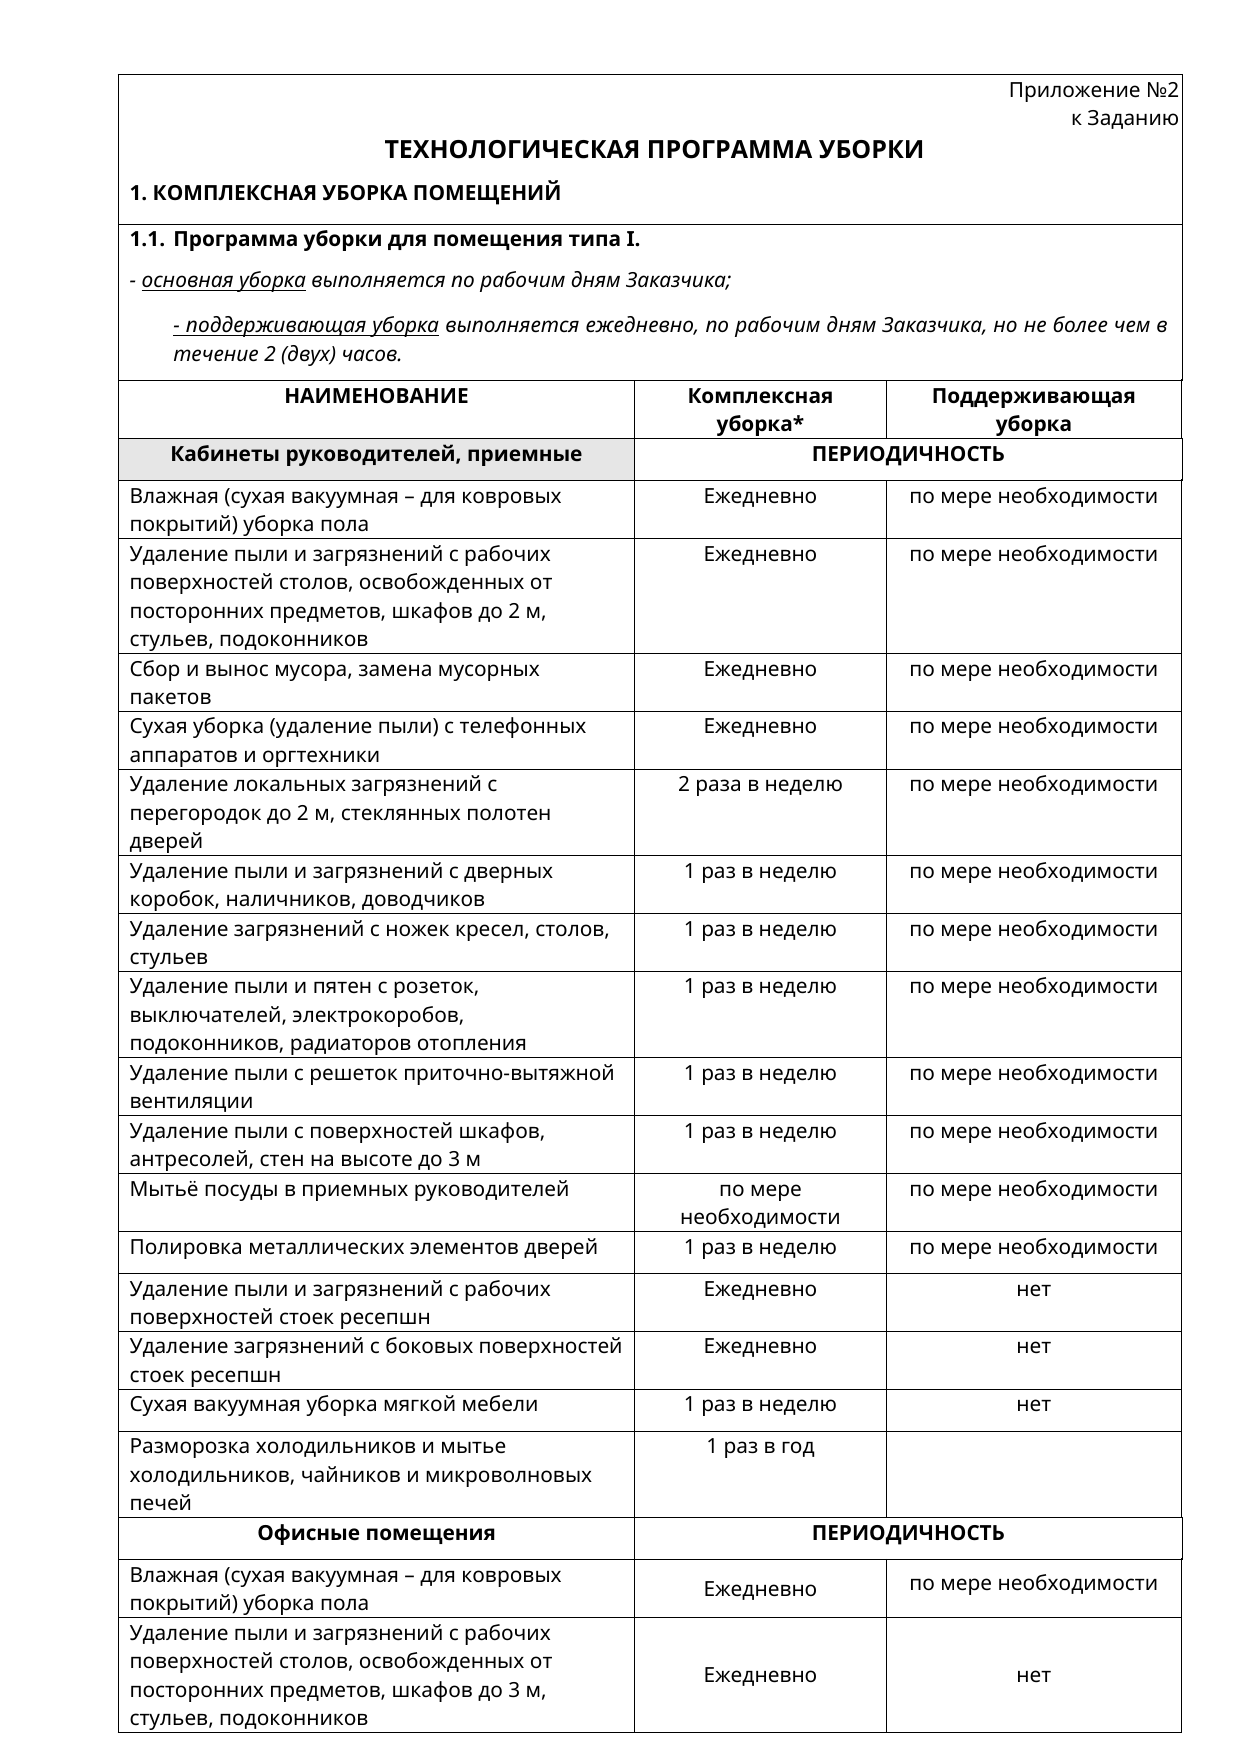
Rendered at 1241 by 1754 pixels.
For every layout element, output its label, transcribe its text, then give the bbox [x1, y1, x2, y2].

table_cell Удаление пыли и загрязнений с дверных коробок, наличников, доводчиков [119, 856, 634, 913]
table_cell 1 раз в неделю [635, 914, 886, 971]
table_cell 1 раз в неделю [635, 972, 886, 1057]
table_cell по мере необходимости [887, 770, 1181, 855]
table_cell по мере необходимости [887, 1560, 1181, 1617]
table_cell по мере необходимости [887, 1174, 1181, 1231]
table_cell по мере необходимости [887, 712, 1181, 768]
table_cell по мере необходимости [887, 539, 1181, 653]
table_cell Удаление локальных загрязнений с перегородок до 2 м, стеклянных полотен дверей [119, 770, 634, 855]
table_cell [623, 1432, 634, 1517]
table_cell по мере необходимости [887, 1232, 1181, 1273]
table_cell нет [887, 1618, 1181, 1732]
table_cell НАИМЕНОВАНИЕ [119, 381, 634, 438]
table_cell по мере необходимости [635, 1174, 886, 1231]
table_cell по мере необходимости [887, 856, 1181, 913]
table_cell Офисные помещения [119, 1518, 634, 1559]
table_cell по мере необходимости [887, 1116, 1181, 1173]
table_cell Ежедневно [635, 1332, 886, 1388]
table_cell Ежедневно [635, 1618, 886, 1732]
table_cell Удаление пыли и загрязнений с рабочих поверхностей столов, освобожденных от посторонних предметов, шкафов до 3 м, стульев, подоконников [119, 1618, 634, 1732]
table_cell по мере необходимости [887, 481, 1181, 538]
table_cell Влажная (сухая вакуумная – для ковровых покрытий) уборка пола [119, 481, 634, 538]
table_cell Удаление загрязнений с ножек кресел, столов, стульев [119, 914, 634, 971]
table_cell Удаление пыли с решеток приточно-вытяжной вентиляции [119, 1058, 634, 1115]
table_cell нет [887, 1332, 1181, 1388]
table_cell нет [887, 1274, 1181, 1331]
table_cell Удаление пыли и загрязнений с рабочих поверхностей столов, освобожденных от посторонних предметов, шкафов до 2 м, стульев, подоконников [119, 539, 634, 653]
table_cell [887, 1432, 1181, 1517]
table_cell Полировка металлических элементов дверей [119, 1232, 634, 1273]
table_cell 1 раз в неделю [635, 1232, 886, 1273]
table_cell Удаление пыли и загрязнений с рабочих поверхностей стоек ресепшн [119, 1274, 634, 1331]
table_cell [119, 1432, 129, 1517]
table_cell 1 раз в год [635, 1432, 886, 1517]
table_cell по мере необходимости [887, 1058, 1181, 1115]
table_cell Сбор и вынос мусора, замена мусорных пакетов [119, 654, 634, 711]
table_cell 1 раз в неделю [635, 856, 886, 913]
table_cell Ежедневно [635, 481, 886, 538]
table_cell 1 раз в неделю [635, 1390, 886, 1431]
table_cell Ежедневно [635, 539, 886, 653]
table_cell Ежедневно [635, 1560, 886, 1617]
table_cell Программа уборки для помещения типа I. - основная уборка выполняется по рабочим дням Заказчика; - поддерживающая уборка выполняется ежедневно, по рабочим дням Заказчика, но не более чем в течение 2 (двух) часов. [119, 225, 1182, 380]
table_cell нет [887, 1390, 1181, 1431]
table_cell 1 раз в неделю [635, 1116, 886, 1173]
table_cell Сухая вакуумная уборка мягкой мебели [119, 1390, 634, 1431]
table_header Приложение №2 к Заданию Технологическая программа уборки 1. КОМПЛЕКСНАЯ Уборка помещений [119, 75, 1182, 223]
table_cell Удаление пыли и пятен с розеток, выключателей, электрокоробов, подоконников, радиаторов отопления [119, 972, 634, 1057]
table_cell Удаление пыли с поверхностей шкафов, антресолей, стен на высоте до 3 м [119, 1116, 634, 1173]
table_cell Сухая уборка (удаление пыли) с телефонных аппаратов и оргтехники [119, 712, 634, 768]
table_cell по мере необходимости [887, 654, 1181, 711]
table_cell Мытьё посуды в приемных руководителей [119, 1174, 634, 1231]
table_cell 2 раза в неделю [635, 770, 886, 855]
table_cell Комплексная уборка* [635, 381, 886, 438]
table_cell Ежедневно [635, 1274, 886, 1331]
table_cell Поддерживающая уборка [887, 381, 1181, 438]
table_cell Ежедневно [635, 712, 886, 768]
table_cell ПЕРИОДИЧНОСТЬ [635, 1518, 1182, 1559]
table_cell Влажная (сухая вакуумная – для ковровых покрытий) уборка пола [119, 1560, 634, 1617]
table_cell Кабинеты руководителей, приемные [119, 439, 634, 480]
table_cell по мере необходимости [887, 914, 1181, 971]
table_cell Ежедневно [635, 654, 886, 711]
table_cell по мере необходимости [887, 972, 1181, 1057]
table_cell Удаление загрязнений с боковых поверхностей стоек ресепшн [119, 1332, 634, 1388]
table_cell ПЕРИОДИЧНОСТЬ [635, 439, 1182, 480]
table_cell 1 раз в неделю [635, 1058, 886, 1115]
